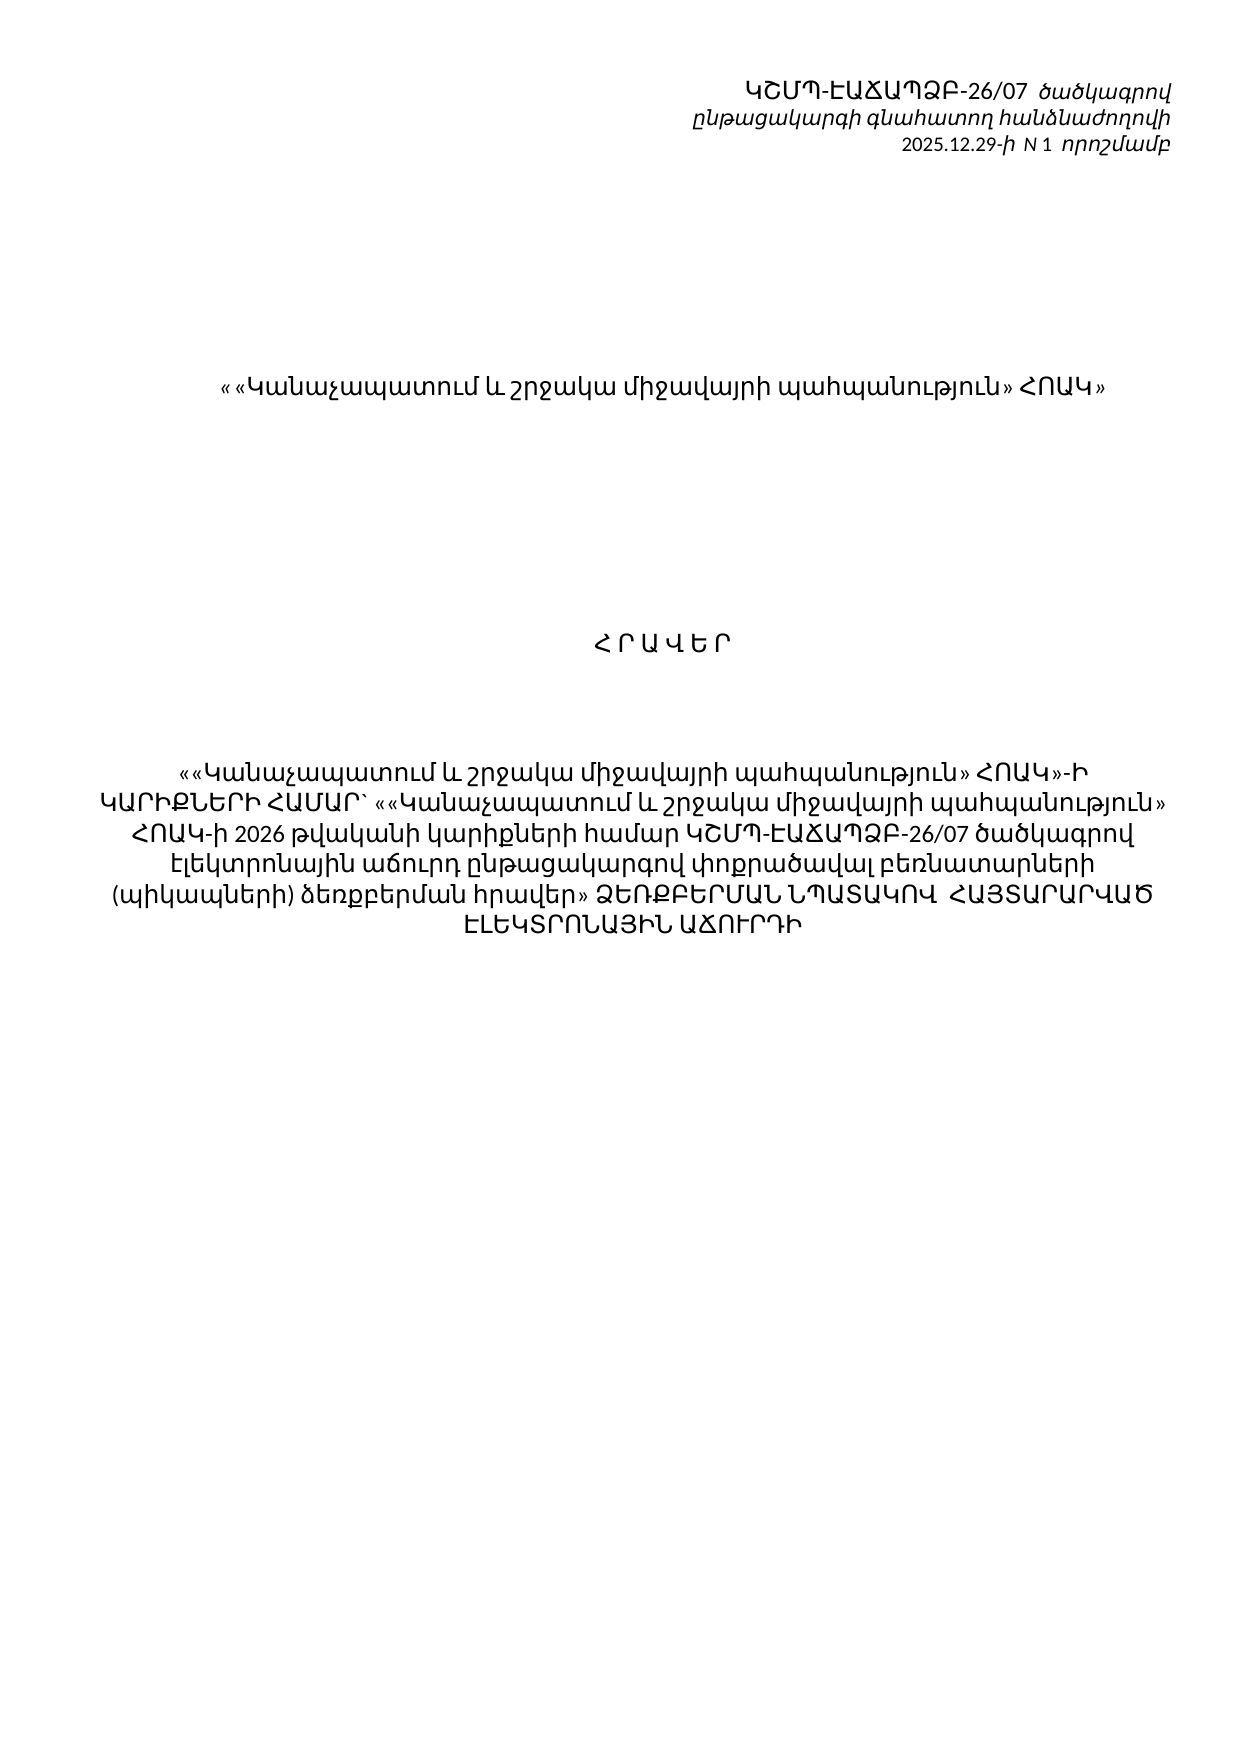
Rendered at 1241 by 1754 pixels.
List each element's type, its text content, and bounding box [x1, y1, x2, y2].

text 2025.12.29 -ի N 1 որոշմամբ [94, 131, 1171, 156]
text Հ Ր Ա Վ Ե Ր [94, 628, 1172, 658]
text « «Կանաչապատում և շրջակա միջավայրի պահպանություն» ՀՈԱԿ» [94, 371, 1172, 402]
text ԿՇՄՊ-ԷԱՃԱՊՁԲ-26/07 ծածկագրով [94, 75, 1171, 106]
text ««Կանաչապատում և շրջակա միջավայրի պահպանություն» ՀՈԱԿ»-Ի ԿԱՐԻՔՆԵՐԻ ՀԱՄԱՐ` ««Կանաչապատում և շրջակա միջավայրի պահպանություն» ՀՈԱԿ-ի 2026 թվականի կարիքների համար ԿՇՄՊ-ԷԱՃԱՊՁԲ-26/07 ծածկագրով էլեկտրոնային աճուրդ ընթացակարգով փոքրածավալ բեռնատարների (պիկապների) ձեռքբերման հրավեր» ՁԵՌՔԲԵՐՄԱՆ ՆՊԱՏԱԿՈՎ ՀԱՅՏԱՐԱՐՎԱԾ ԷԼԵԿՏՐՈՆԱՅԻՆ ԱՃՈՒՐԴԻ [94, 757, 1172, 940]
text ընթացակարգի գնահատող հանձնաժողովի [94, 106, 1171, 131]
